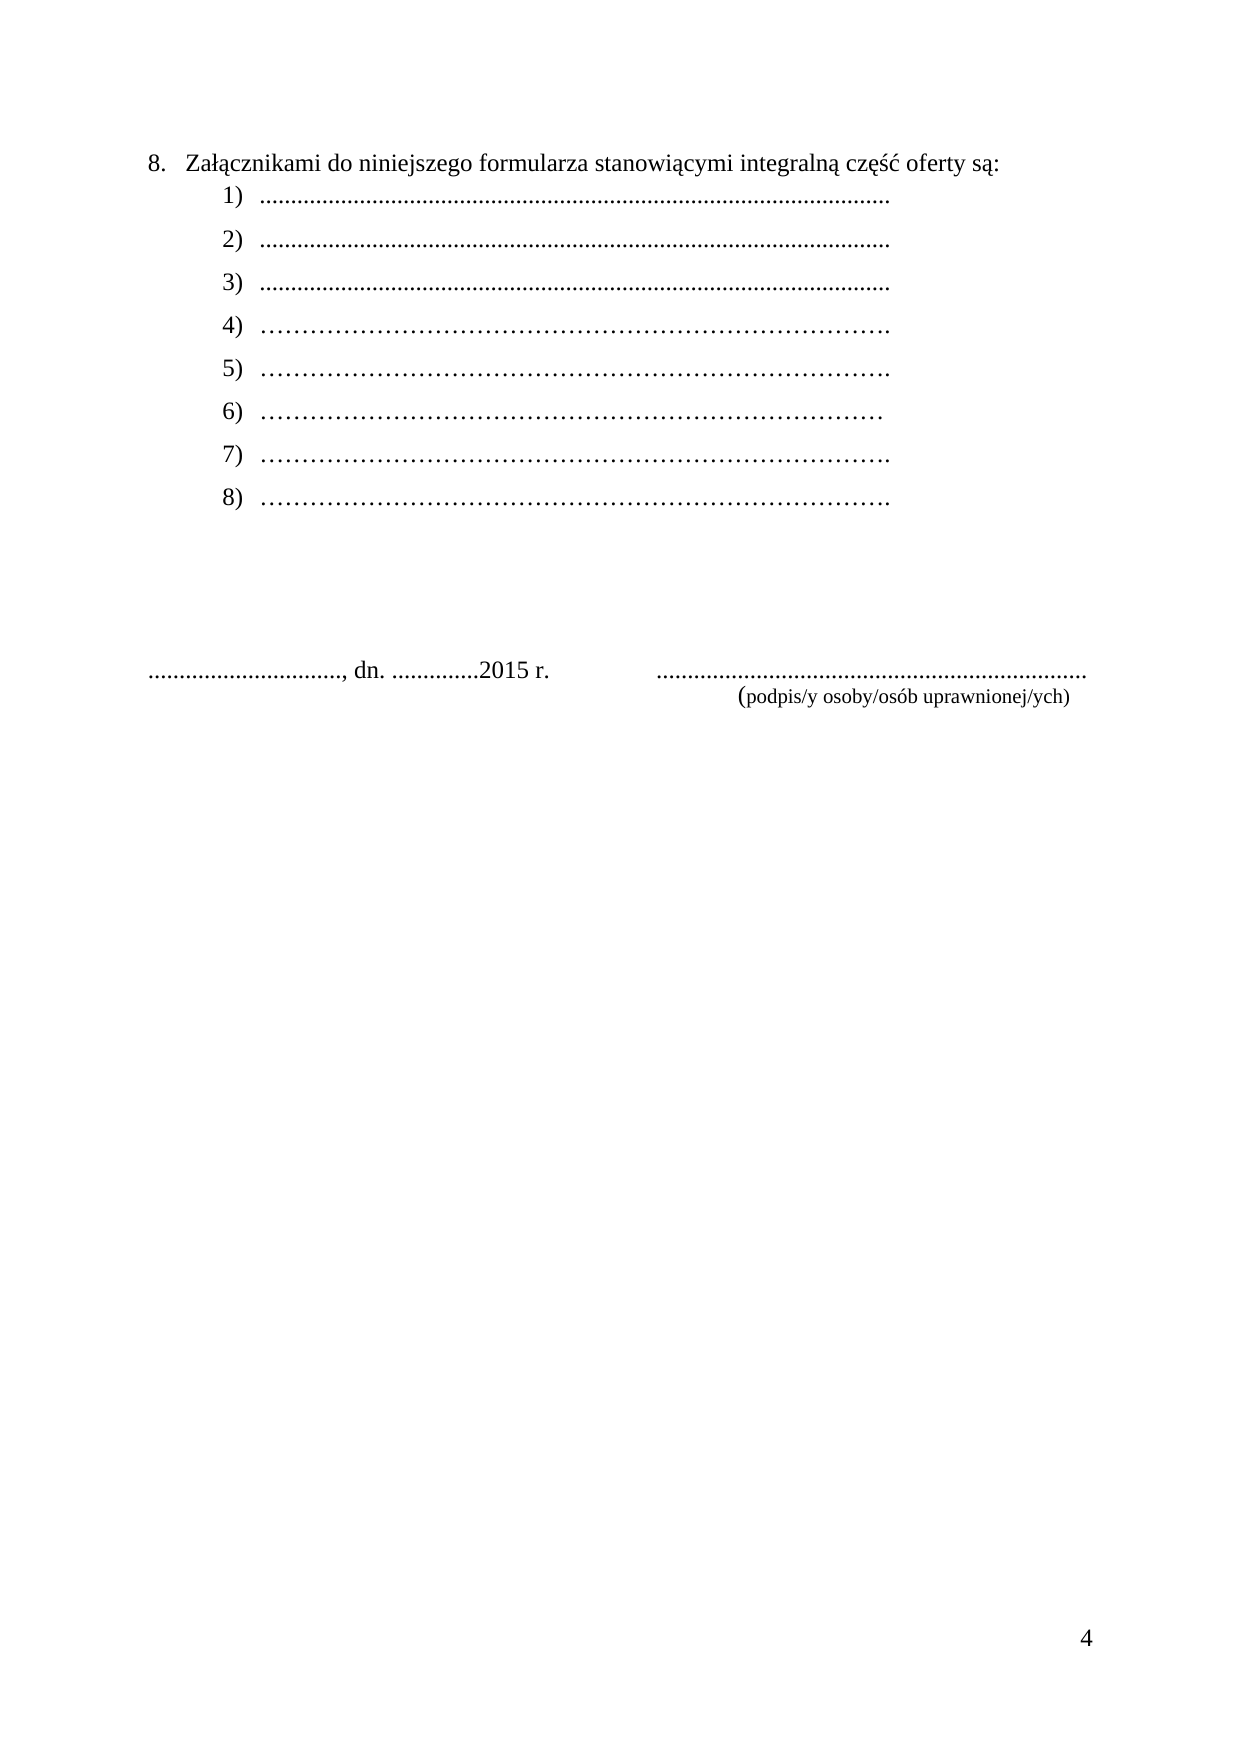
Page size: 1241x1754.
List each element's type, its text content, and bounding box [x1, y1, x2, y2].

list …………………………………………………………………. [222, 353, 1093, 382]
list ..................................................................................................... [222, 181, 1093, 209]
list ………………………………………………………………… [222, 396, 1093, 425]
list Załącznikami do niniejszego formularza stanowiącymi integralną część oferty są: [148, 148, 1093, 176]
list …………………………………………………………………. [222, 439, 1093, 468]
list …………………………………………………………………. [222, 482, 1093, 511]
list ..................................................................................................... [222, 224, 1093, 252]
text (podpis/y osoby/osób uprawnionej/ych) [664, 684, 1093, 709]
text ..............................., dn. ..............2015 r. ..................................................................... [148, 659, 1093, 684]
list …………………………………………………………………. [222, 310, 1093, 339]
list ..................................................................................................... [222, 267, 1093, 296]
